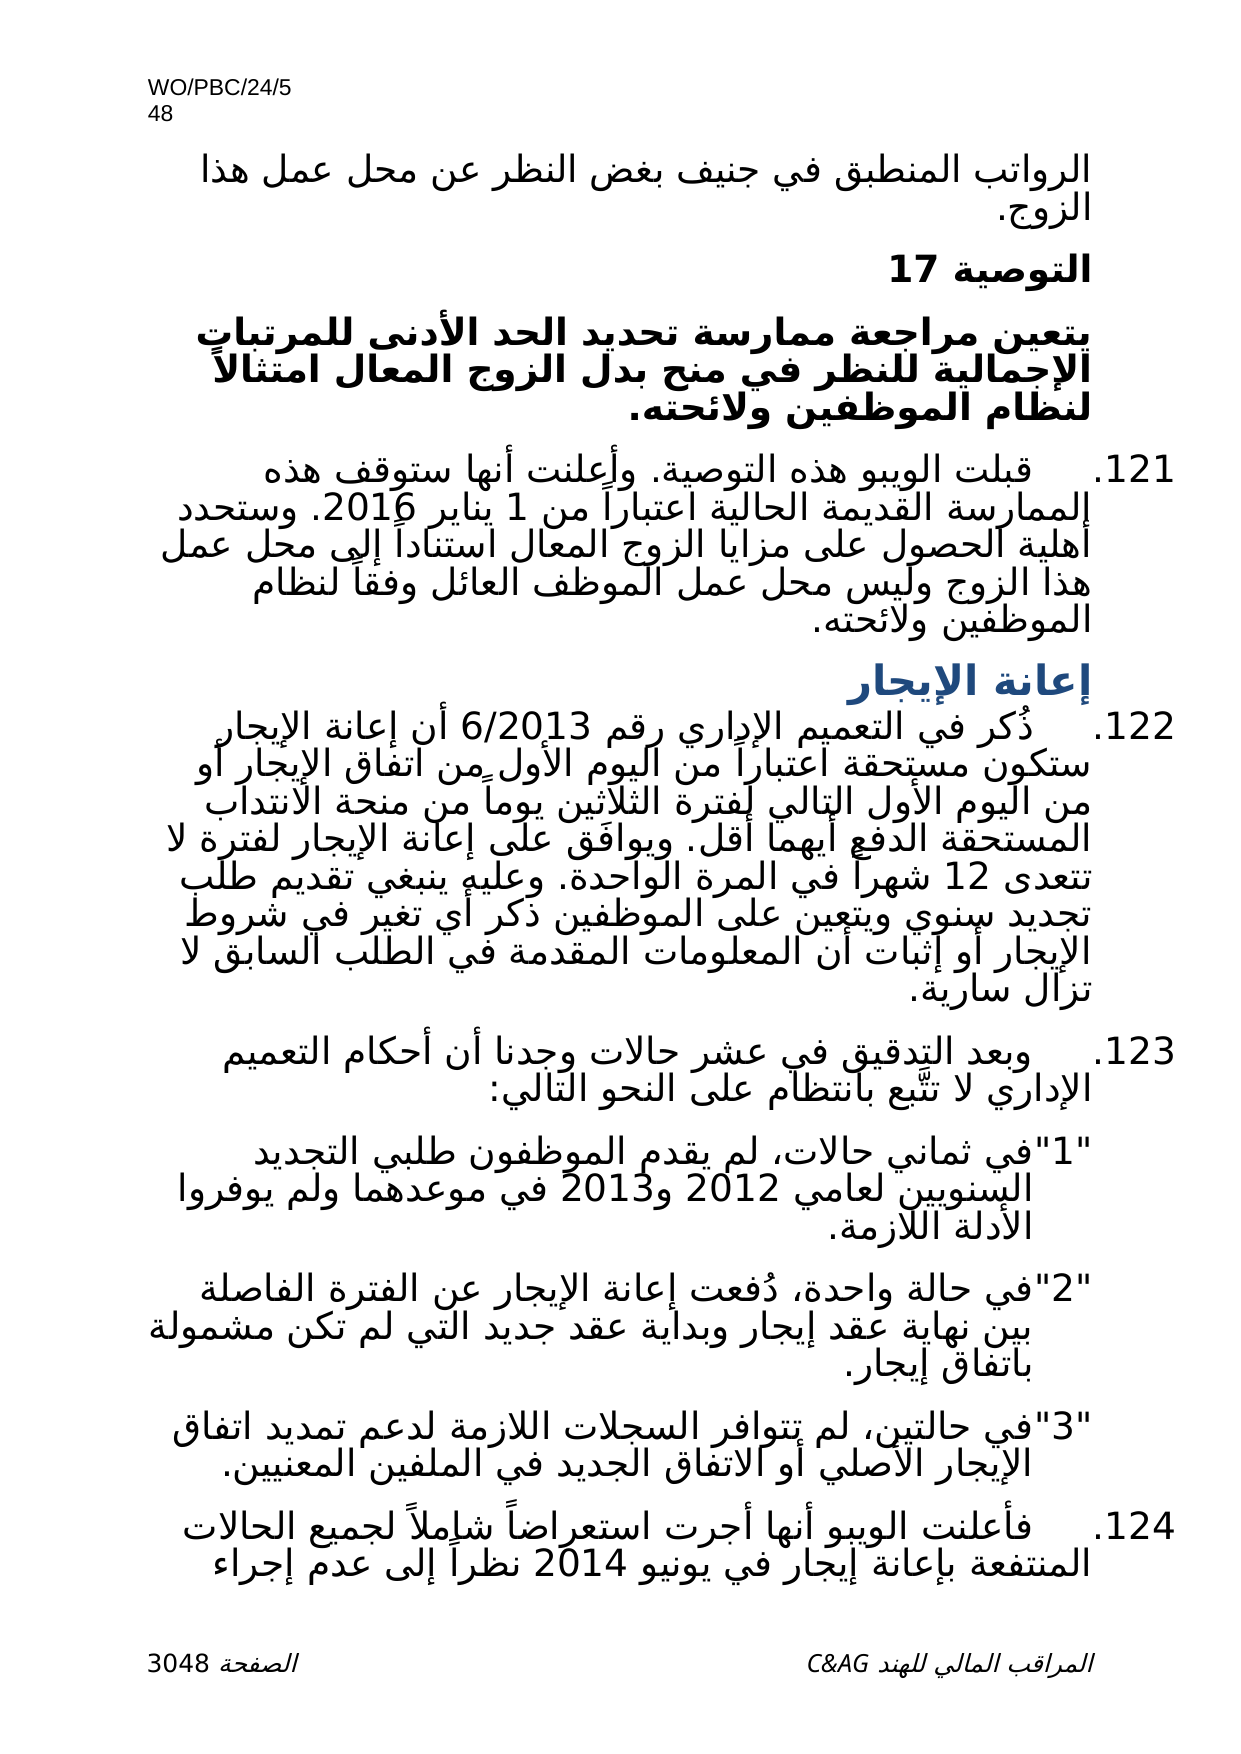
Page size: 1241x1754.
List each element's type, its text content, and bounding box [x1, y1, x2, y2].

text التوصية 17 [1040, 253, 1093, 290]
list ذُكر في التعميم الإداري رقم 6/2013 أن إعانة الإيجار ستكون مستحقة اعتباراً من اليوم الأول من اتفاق الإيجار أو من اليوم الأول التالي لفترة الثلاثين يوماً من منحة الانتداب المستحقة الدفع أيهما أقل. ويوافَق على إعانة الإيجار لفترة لا تتعدى 12 شهراً في المرة الواحدة. وعليه ينبغي تقديم طلب تجديد سنوي ويتعين على الموظفين ذكر أي تغير في شروط الإيجار أو إثبات أن المعلومات المقدمة في الطلب السابق لا تزال سارية. [148, 709, 1093, 1009]
text التوصية 17 [148, 253, 1069, 290]
text "1" في ثماني حالات، لم يقدم الموظفون طلبي التجديد السنويين لعامي 2012 و2013 في موعدهما ولم يوفروا الأدلة اللازمة. [148, 1134, 1093, 1247]
text يتعين مراجعة ممارسة تحديد الحد الأدنى للمرتبات الإجمالية للنظر في منح بدل الزوج المعال امتثالاً لنظام الموظفين ولائحته. [148, 315, 1093, 428]
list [148, 153, 1093, 228]
text "3" في حالتين، لم تتوافر السجلات اللازمة لدعم تمديد اتفاق الإيجار الأصلي أو الاتفاق الجديد في الملفين المعنيين. [148, 1409, 1093, 1484]
list قبلت الويبو هذه التوصية. وأعلنت أنها ستوقف هذه الممارسة القديمة الحالية اعتباراً من 1 يناير 2016. وستحدد أهلية الحصول على مزايا الزوج المعال استناداً إلى محل عمل هذا الزوج وليس محل عمل الموظف العائل وفقاً لنظام الموظفين ولائحته. [148, 453, 1093, 640]
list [148, 1509, 1093, 1584]
list وبعد التدقيق في عشر حالات وجدنا أن أحكام التعميم الإداري لا تتَّبع بانتظام على النحو التالي: [148, 1034, 1093, 1109]
subtitle إعانة الإيجار [148, 665, 952, 703]
subtitle إعانة الإيجار [939, 665, 1093, 703]
text "2" في حالة واحدة، دُفعت إعانة الإيجار عن الفترة الفاصلة بين نهاية عقد إيجار وبداية عقد جديد التي لم تكن مشمولة باتفاق إيجار. [148, 1272, 1093, 1384]
